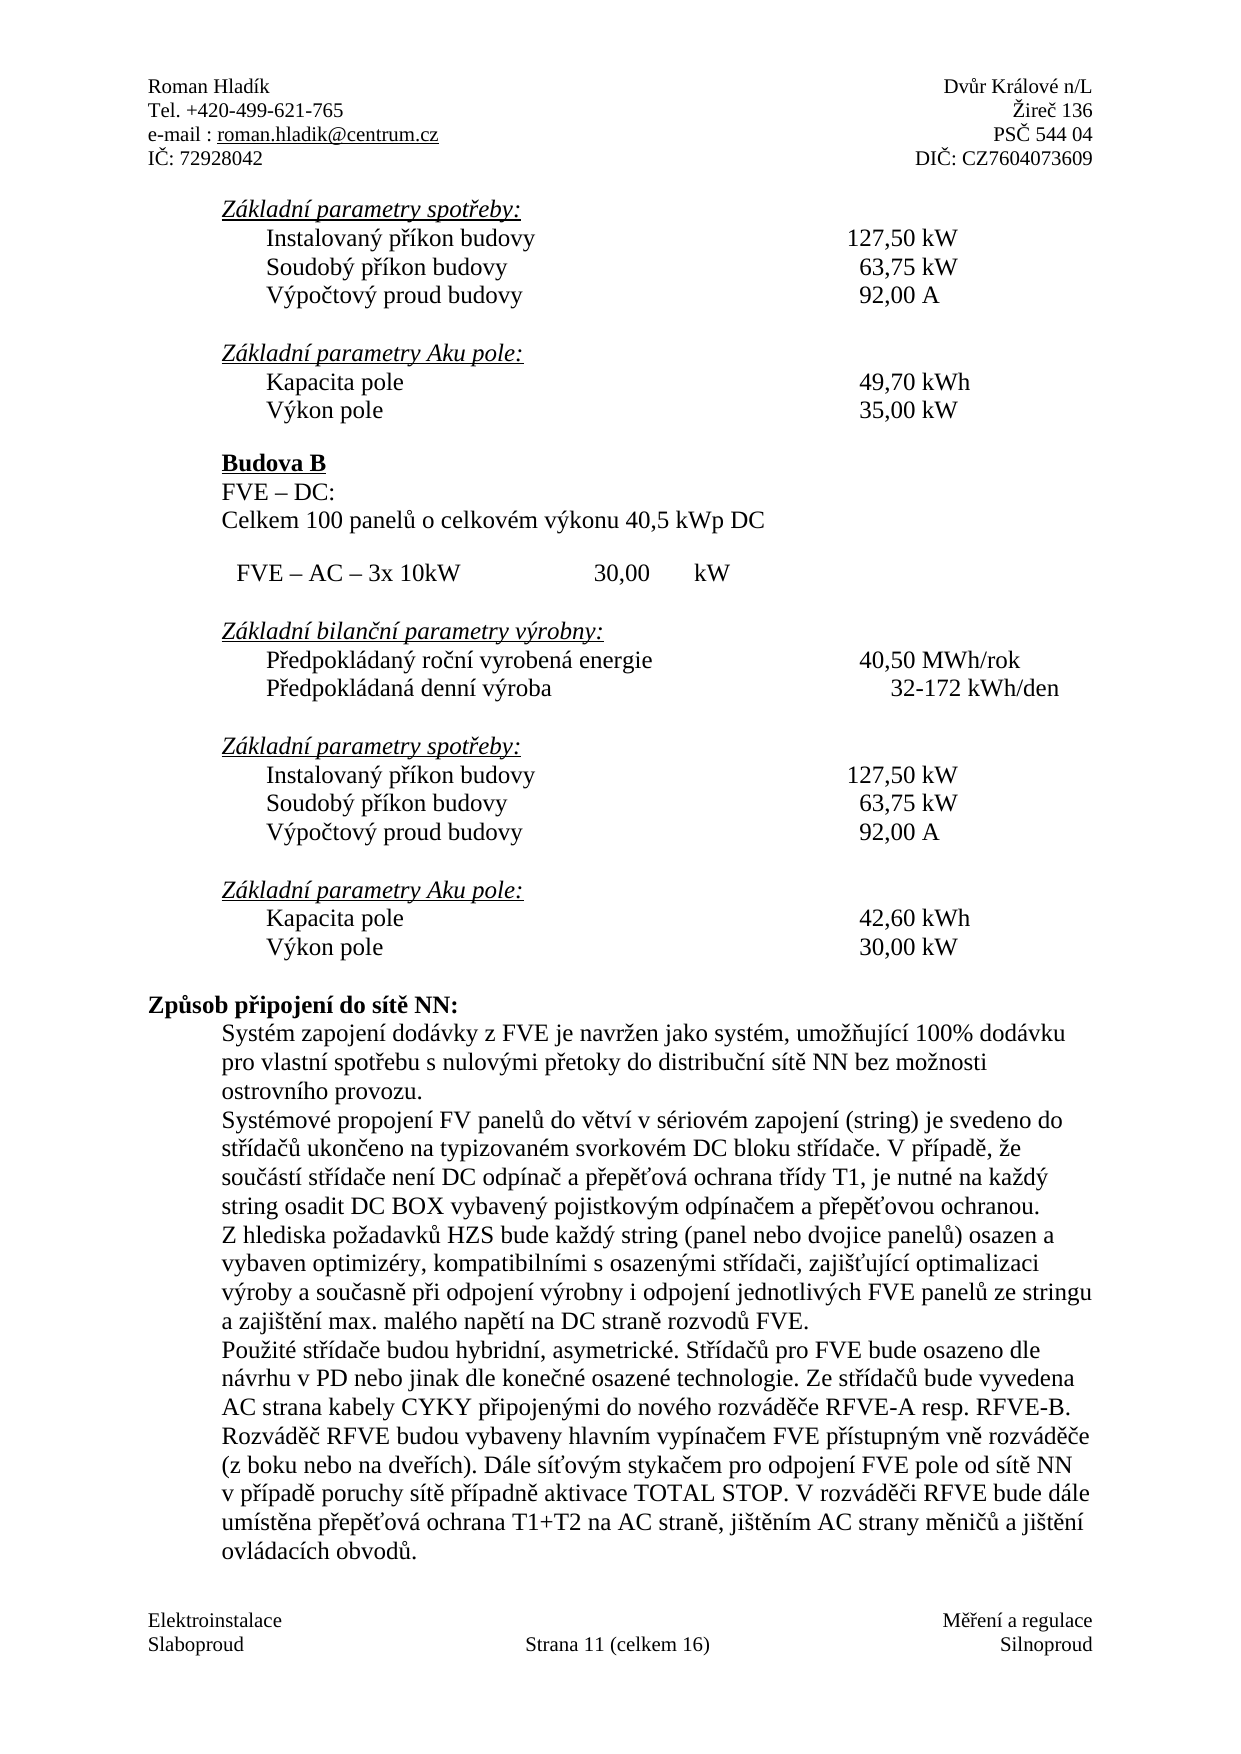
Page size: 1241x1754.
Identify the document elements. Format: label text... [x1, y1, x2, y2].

text Soudobý příkon budovy 63,75 kW [221, 252, 1093, 280]
text Základní parametry spotřeby: [221, 731, 1093, 760]
text Základní parametry Aku pole: [221, 338, 1093, 367]
text Instalovaný příkon budovy 127,50 kW [148, 760, 1093, 788]
text Systém zapojení dodávky z FVE je navržen jako systém, umožňující 100% dodávku pro vlastní spotřebu s nulovými přetoky do distribuční sítě NN bez možnosti ostrovního provozu. [221, 1018, 1093, 1105]
text Výkon pole 30,00 kW [148, 932, 1093, 961]
text Kapacita pole 49,70 kWh [148, 367, 1093, 395]
subtitle Budova B [221, 448, 1093, 477]
text Způsob připojení do sítě NN: [148, 990, 1093, 1018]
text Výpočtový proud budovy 92,00 A [221, 817, 1093, 846]
subtitle FVE – AC – 3x 10kW 30,00 kW [148, 558, 1093, 587]
text Základní parametry spotřeby: [221, 194, 1093, 223]
text Základní bilanční parametry výrobny: [221, 616, 1093, 645]
text Soudobý příkon budovy 63,75 kW [221, 788, 1093, 817]
text Instalovaný příkon budovy 127,50 kW [148, 223, 1093, 252]
text Výpočtový proud budovy 92,00 A [221, 280, 1093, 309]
text Použité střídače budou hybridní, asymetrické. Střídačů pro FVE bude osazeno dle návrhu v PD nebo jinak dle konečné osazené technologie. Ze střídačů bude vyvedena AC strana kabely CYKY připojenými do nového rozváděče RFVE-A resp. RFVE-B. Rozváděč RFVE budou vybaveny hlavním vypínačem FVE přístupným vně rozváděče (z boku nebo na dveřích). Dále síťovým stykačem pro odpojení FVE pole od sítě NN v případě poruchy sítě případně aktivace TOTAL STOP. V rozváděči RFVE bude dále umístěna přepěťová ochrana T1+T2 na AC straně, jištěním AC strany měničů a jištění ovládacích obvodů. [221, 1335, 1093, 1565]
text Základní parametry Aku pole: [221, 875, 1093, 903]
text Kapacita pole 42,60 kWh [148, 903, 1093, 932]
text Výkon pole 35,00 kW [148, 395, 1093, 424]
subtitle Celkem 100 panelů o celkovém výkonu 40,5 kWp DC [221, 506, 1093, 534]
text Předpokládaný roční vyrobená energie 40,50 MWh/rok [148, 645, 1093, 673]
subtitle FVE – DC: [221, 477, 1093, 506]
text Předpokládaná denní výroba 32-172 kWh/den [148, 673, 1093, 702]
text Systémové propojení FV panelů do větví v sériovém zapojení (string) je svedeno do střídačů ukončeno na typizovaném svorkovém DC bloku střídače. V případě, že součástí střídače není DC odpínač a přepěťová ochrana třídy T1, je nutné na každý string osadit DC BOX vybavený pojistkovým odpínačem a přepěťovou ochranou. Z hlediska požadavků HZS bude každý string (panel nebo dvojice panelů) osazen a vybaven optimizéry, kompatibilními s osazenými střídači, zajišťující optimalizaci výroby a současně při odpojení výrobny i odpojení jednotlivých FVE panelů ze stringu a zajištění max. malého napětí na DC straně rozvodů FVE. [221, 1105, 1093, 1335]
